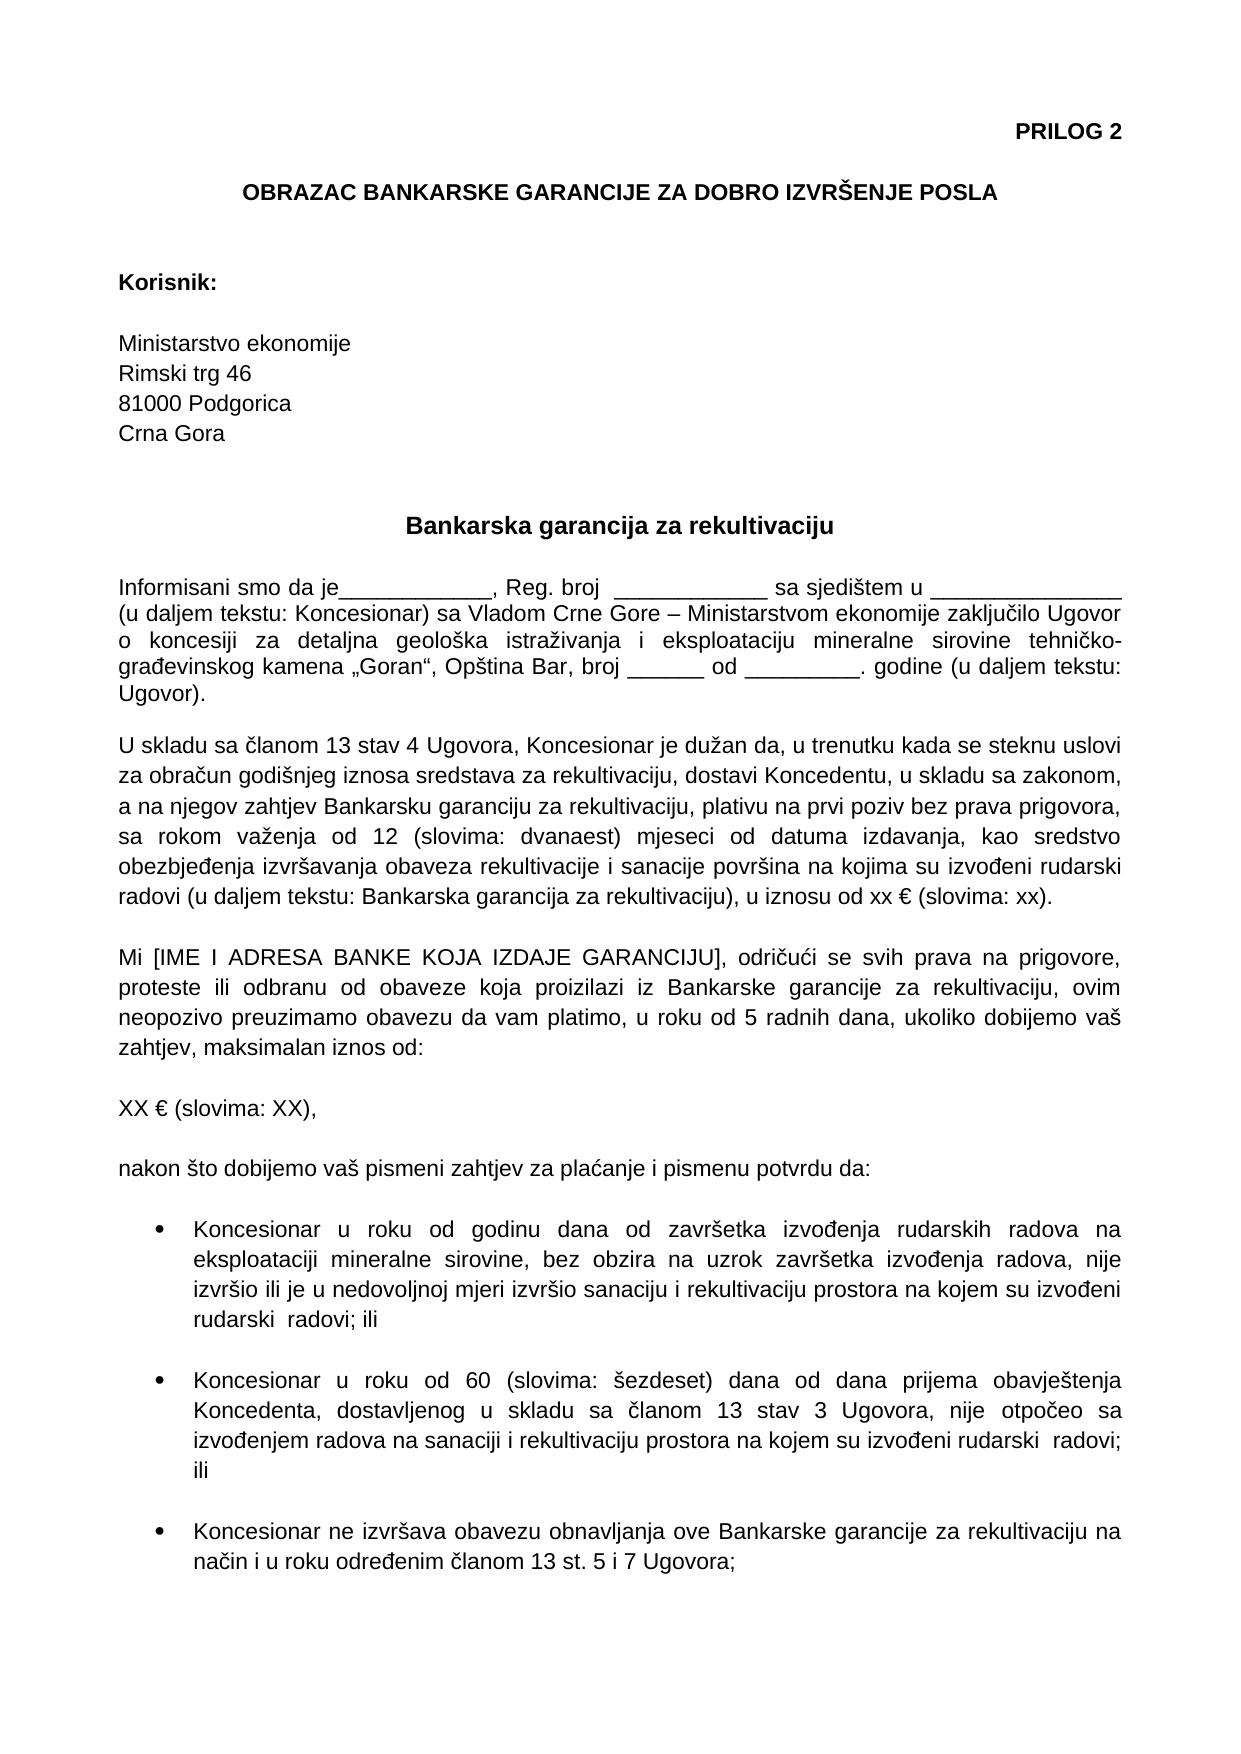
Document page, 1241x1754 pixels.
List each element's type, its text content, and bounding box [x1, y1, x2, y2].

text Informisani smo da je____________, Reg. broj ____________ sa sjedištem u _______________ (u daljem tekstu: Koncesionar) sa Vladom Crne Gore – Ministarstvom ekonomije zaključilo Ugovor o koncesiji za detaljna geološka istraživanja i eksploataciju mineralne sirovine tehničko-građevinskog kamena „Goran“, Opština Bar, broj ______ od _________. godine (u daljem tekstu: Ugovor). [118, 574, 1122, 706]
text OBRAZAC BANKARSKE GARANCIJE ZA DOBRO IZVRŠENJE POSLA [118, 178, 1122, 205]
text nakon što dobijemo vaš pismeni zahtjev za plaćanje i pismenu potvrdu da: [118, 1155, 1122, 1181]
list Koncesionar ne izvršava obavezu obnavljanja ove Bankarske garancije za rekultivaciju na način i u roku određenim članom 13 st. 5 i 7 Ugovora; [156, 1518, 1122, 1574]
text Bankarska garancija za rekultivaciju [118, 511, 1122, 539]
text PRILOG 2 [118, 118, 1122, 144]
text Crna Gora [118, 420, 1122, 447]
list Koncesionar u roku od 60 (slovima: šezdeset) dana od dana prijema obavještenja Koncedenta, dostavljenog u skladu sa članom 13 stav 3 Ugovora, nije otpočeo sa izvođenjem radova na sanaciji i rekultivaciju prostora na kojem su izvođeni rudarski radovi; ili [156, 1367, 1122, 1483]
text 81000 Podgorica [118, 390, 1122, 416]
text U skladu sa članom 13 stav 4 Ugovora, Koncesionar je dužan da, u trenutku kada se steknu uslovi za obračun godišnjeg iznosa sredstava za rekultivaciju, dostavi Koncedentu, u skladu sa zakonom, a na njegov zahtjev Bankarsku garanciju za rekultivaciju, plativu na prvi poziv bez prava prigovora, sa rokom važenja od 12 (slovima: dvanaest) mjeseci od datuma izdavanja, kao sredstvo obezbjeđenja izvršavanja obaveza rekultivacije i sanacije površina na kojima su izvođeni rudarski radovi (u daljem tekstu: Bankarska garancija za rekultivaciju), u iznosu od xx € (slovima: xx). [118, 732, 1122, 909]
text Mi [IME I ADRESA BANKE KOJA IZDAJE GARANCIJU], odričući se svih prava na prigovore, proteste ili odbranu od obaveze koja proizilazi iz Bankarske garancije za rekultivaciju, ovim neopozivo preuzimamo obavezu da vam platimo, u roku od 5 radnih dana, ukoliko dobijemo vaš zahtjev, maksimalan iznos od: [118, 944, 1122, 1061]
text Rimski trg 46 [118, 360, 1122, 386]
text Korisnik: [118, 269, 1122, 296]
text XX € (slovima: XX), [118, 1095, 1122, 1121]
text Ministarstvo ekonomije [118, 329, 1122, 356]
list Koncesionar u roku od godinu dana od završetka izvođenja rudarskih radova na eksploataciji mineralne sirovine, bez obzira na uzrok završetka izvođenja radova, nije izvršio ili je u nedovoljnoj mjeri izvršio sanaciju i rekultivaciju prostora na kojem su izvođeni rudarski radovi; ili [156, 1216, 1122, 1332]
